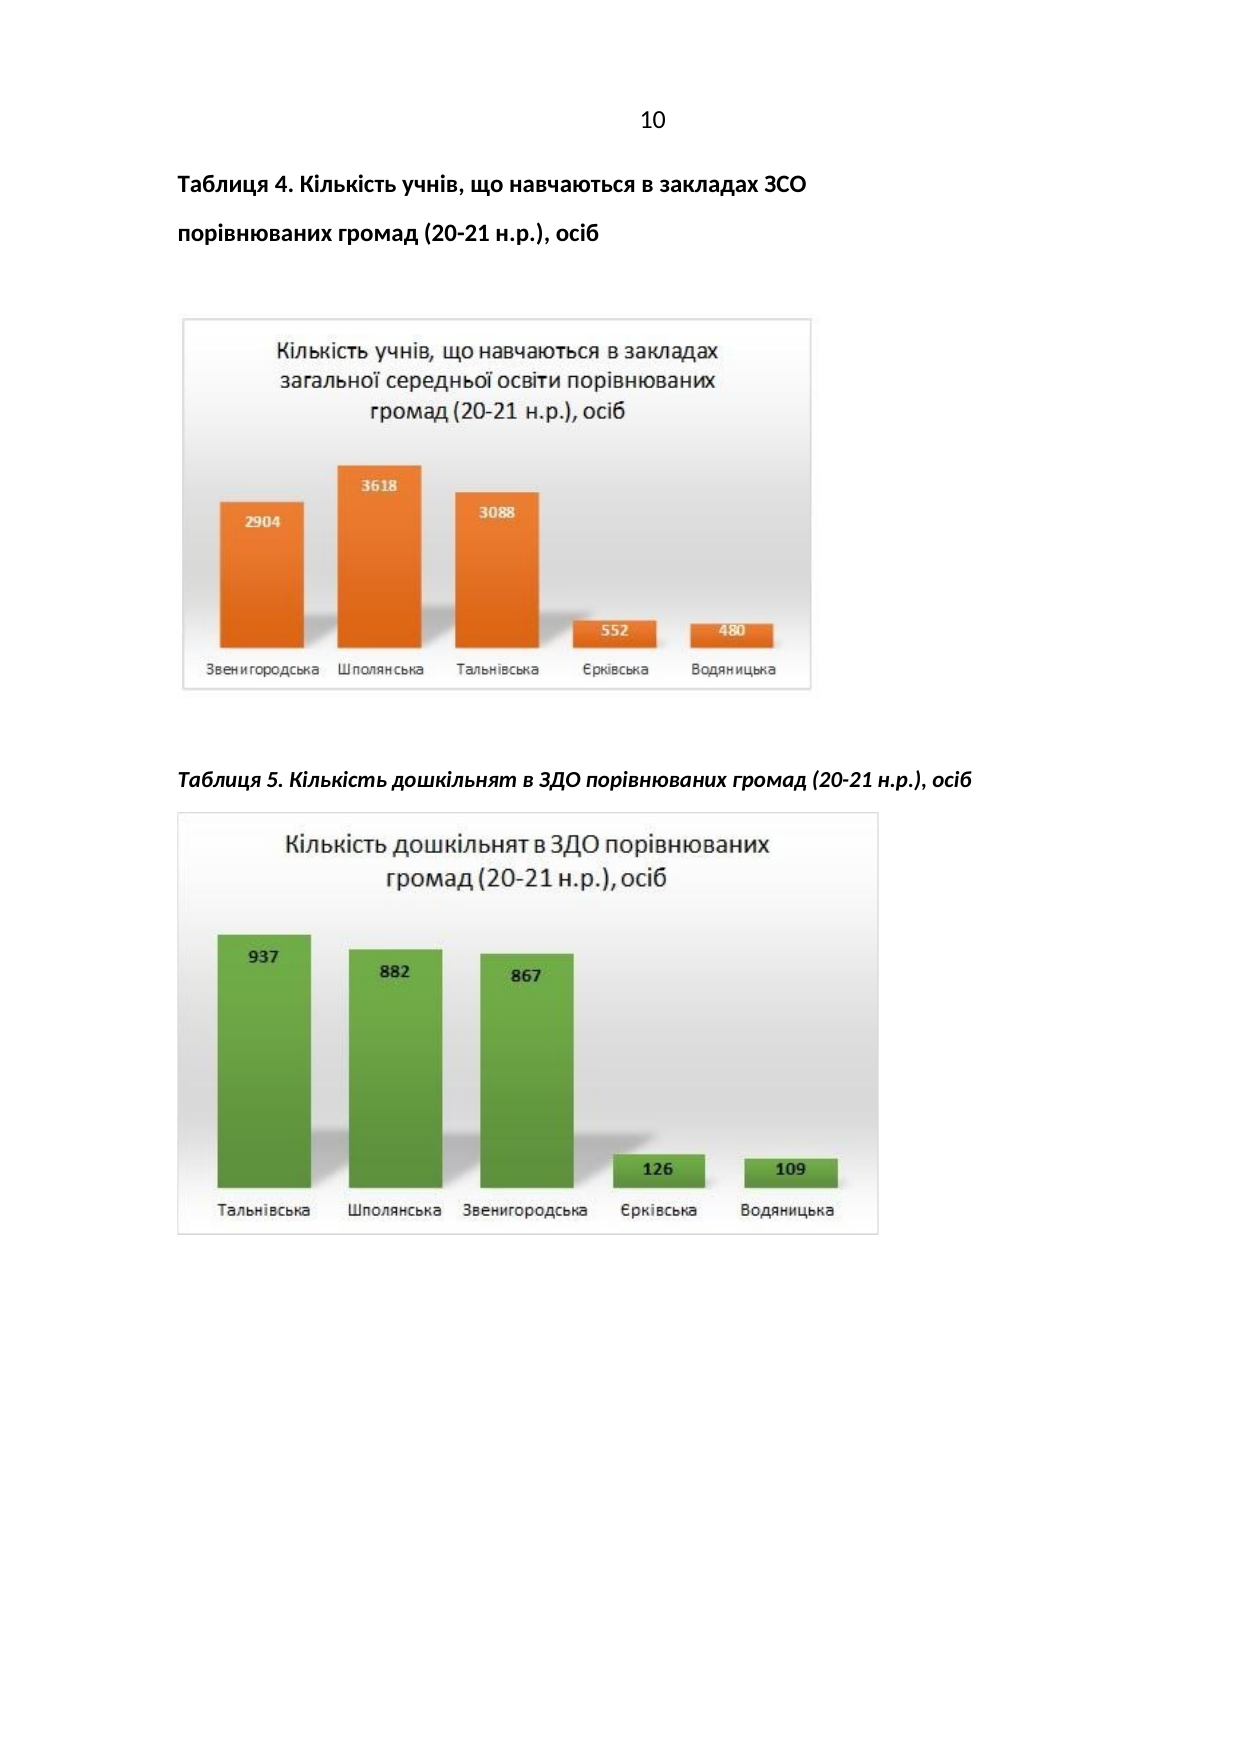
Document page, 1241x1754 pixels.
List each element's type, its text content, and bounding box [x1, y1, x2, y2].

text Таблиця 5. Кількість дошкільнят в ЗДО порівнюваних громад (20-21 н.р.), осіб [177, 765, 1152, 793]
picture [177, 313, 821, 700]
text Таблиця 4. Кількість учнів, що навчаються в закладах ЗСО [177, 168, 1152, 198]
text порівнюваних громад (20-21 н.р.), осіб [177, 217, 1152, 248]
picture [177, 812, 879, 1235]
